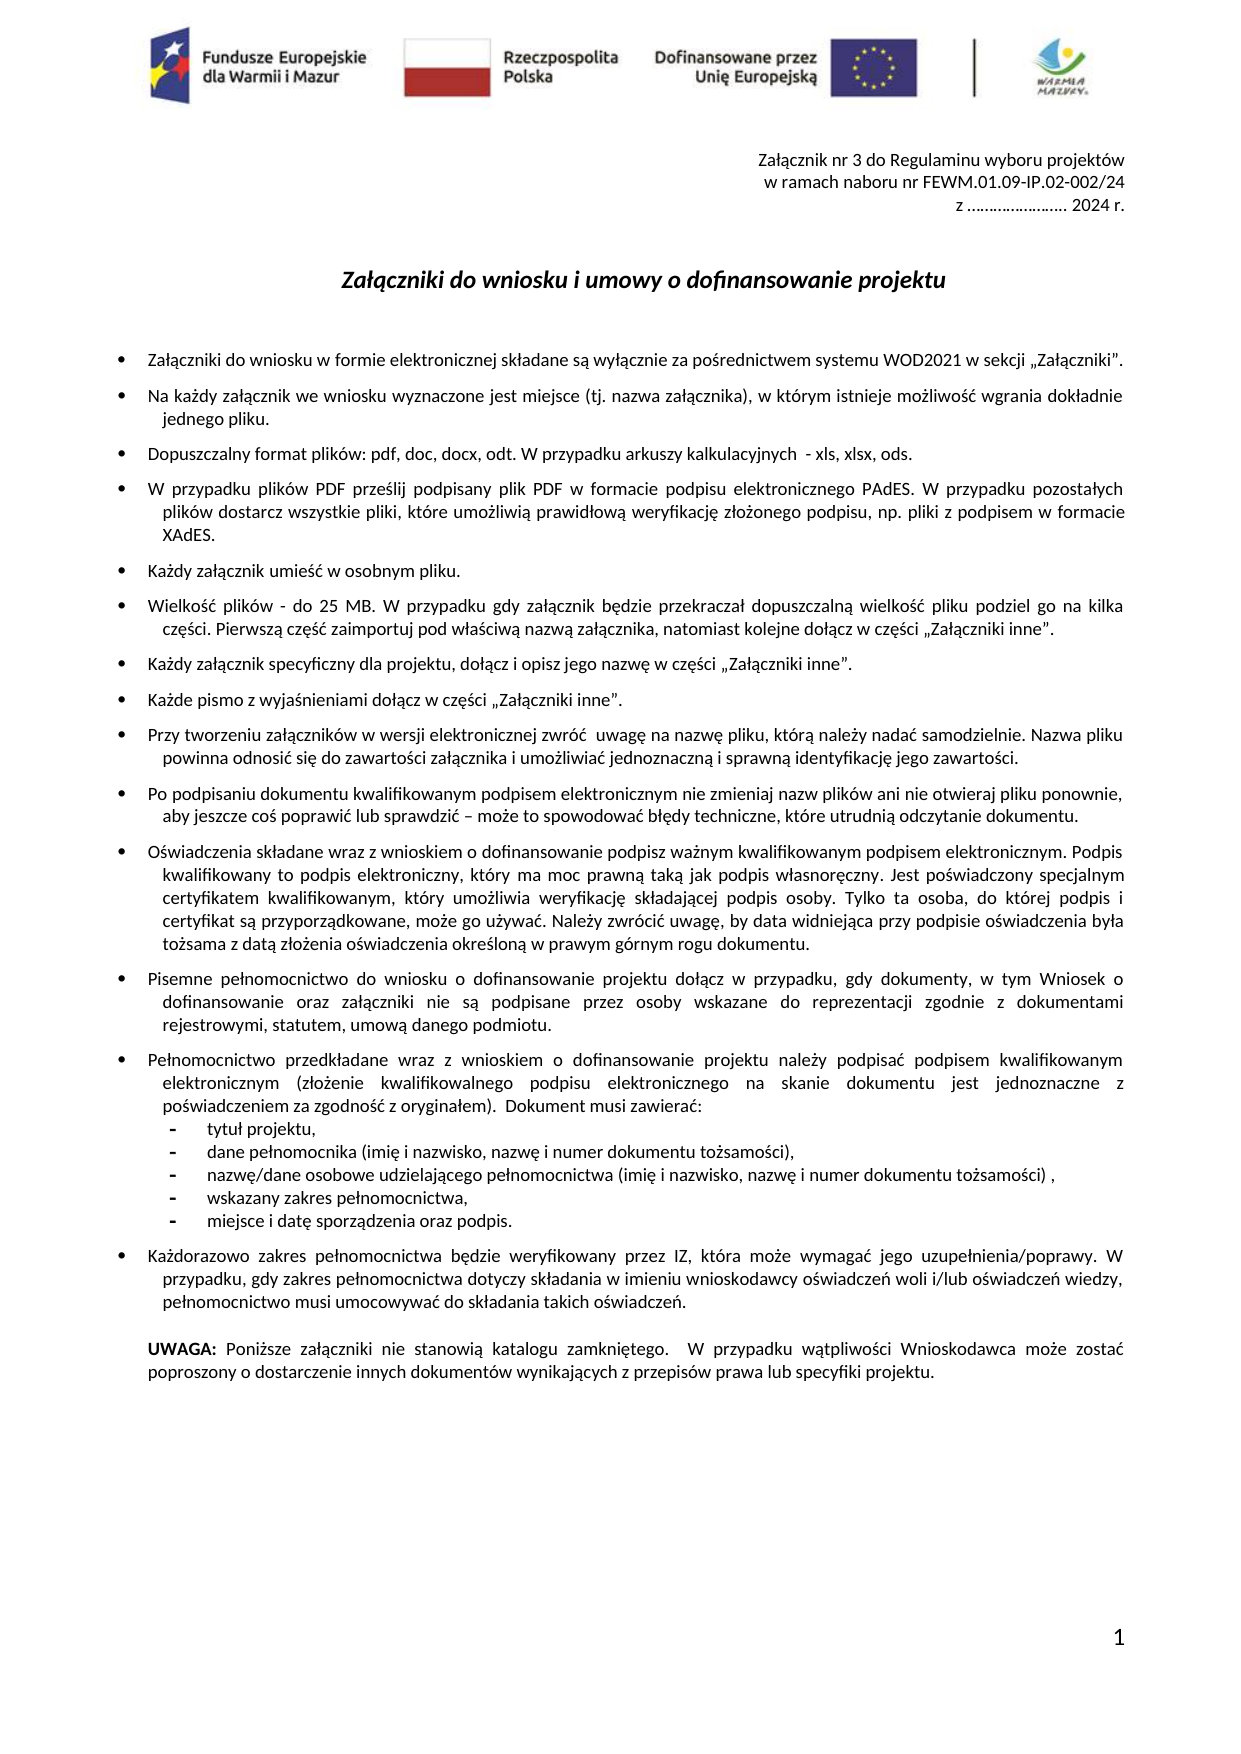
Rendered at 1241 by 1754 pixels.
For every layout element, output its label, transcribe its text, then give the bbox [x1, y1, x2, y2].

list nazwę/dane osobowe udzielającego pełnomocnictwa (imię i nazwisko, nazwę i numer dokumentu tożsamości) , [169, 1163, 1125, 1186]
list wskazany zakres pełnomocnictwa, [169, 1186, 1125, 1209]
list Pisemne pełnomocnictwo do wniosku o dofinansowanie projektu dołącz w przypadku, gdy dokumenty, w tym Wniosek o dofinansowanie oraz załączniki nie są podpisane przez osoby wskazane do reprezentacji zgodnie z dokumentami rejestrowymi, statutem, umową danego podmiotu. [118, 967, 1125, 1036]
picture [132, 8, 1104, 118]
list W przypadku plików PDF prześlij podpisany plik PDF w formacie podpisu elektronicznego PAdES. W przypadku pozostałych plików dostarcz wszystkie pliki, które umożliwią prawidłową weryfikację złożonego podpisu, np. pliki z podpisem w formacie XAdES. [118, 477, 1125, 546]
list dane pełnomocnika (imię i nazwisko, nazwę i numer dokumentu tożsamości), [169, 1140, 1125, 1163]
list w ramach naboru nr FEWM.01.09-IP.02-002/24 [162, 171, 1125, 193]
list Każdorazowo zakres pełnomocnictwa będzie weryfikowany przez IZ, która może wymagać jego uzupełnienia/poprawy. W przypadku, gdy zakres pełnomocnictwa dotyczy składania w imieniu wnioskodawcy oświadczeń woli i/lub oświadczeń wiedzy, pełnomocnictwo musi umocowywać do składania takich oświadczeń. [118, 1244, 1125, 1313]
list Wielkość plików - do 25 MB. W przypadku gdy załącznik będzie przekraczał dopuszczalną wielkość pliku podziel go na kilka części. Pierwszą część zaimportuj pod właściwą nazwą załącznika, natomiast kolejne dołącz w części „Załączniki inne”. [118, 594, 1125, 640]
list Każdy załącznik umieść w osobnym pliku. [118, 559, 1125, 582]
list Każdy załącznik specyficzny dla projektu, dołącz i opisz jego nazwę w części „Załączniki inne”. [118, 652, 1125, 675]
text UWAGA: Poniższe załączniki nie stanowią katalogu zamkniętego. W przypadku wątpliwości Wnioskodawca może zostać poproszony o dostarczenie innych dokumentów wynikających z przepisów prawa lub specyfiki projektu. [148, 1338, 1125, 1383]
list Na każdy załącznik we wniosku wyznaczone jest miejsce (tj. nazwa załącznika), w którym istnieje możliwość wgrania dokładnie jednego pliku. [118, 384, 1125, 429]
text z ………………….. 2024 r. [118, 193, 1125, 216]
list Załączniki do wniosku i umowy o dofinansowanie projektu [162, 264, 1125, 295]
list Po podpisaniu dokumentu kwalifikowanym podpisem elektronicznym nie zmieniaj nazw plików ani nie otwieraj pliku ponownie, aby jeszcze coś poprawić lub sprawdzić – może to spowodować błędy techniczne, które utrudnią odczytanie dokumentu. [118, 782, 1125, 827]
list Załącznik nr 3 do Regulaminu wyboru projektów [162, 148, 1125, 171]
list Przy tworzeniu załączników w wersji elektronicznej zwróć uwagę na nazwę pliku, którą należy nadać samodzielnie. Nazwa pliku powinna odnosić się do zawartości załącznika i umożliwiać jednoznaczną i sprawną identyfikację jego zawartości. [118, 723, 1125, 769]
list Dopuszczalny format plików: pdf, doc, docx, odt. W przypadku arkuszy kalkulacyjnych - xls, xlsx, ods. [118, 442, 1125, 465]
list Oświadczenia składane wraz z wnioskiem o dofinansowanie podpisz ważnym kwalifikowanym podpisem elektronicznym. Podpis kwalifikowany to podpis elektroniczny, który ma moc prawną taką jak podpis własnoręczny. Jest poświadczony specjalnym certyfikatem kwalifikowanym, który umożliwia weryfikację składającej podpis osoby. Tylko ta osoba, do której podpis i certyfikat są przyporządkowane, może go używać. Należy zwrócić uwagę, by data widniejąca przy podpisie oświadczenia była tożsama z datą złożenia oświadczenia określoną w prawym górnym rogu dokumentu. [118, 840, 1125, 954]
list Pełnomocnictwo przedkładane wraz z wnioskiem o dofinansowanie projektu należy podpisać podpisem kwalifikowanym elektronicznym (złożenie kwalifikowalnego podpisu elektronicznego na skanie dokumentu jest jednoznaczne z poświadczeniem za zgodność z oryginałem). Dokument musi zawierać: [118, 1048, 1125, 1117]
list miejsce i datę sporządzenia oraz podpis. [169, 1209, 1125, 1232]
list Każde pismo z wyjaśnieniami dołącz w części „Załączniki inne”. [118, 688, 1125, 711]
list tytuł projektu, [169, 1117, 1125, 1140]
list Załączniki do wniosku w formie elektronicznej składane są wyłącznie za pośrednictwem systemu WOD2021 w sekcji „Załączniki”. [118, 348, 1125, 371]
